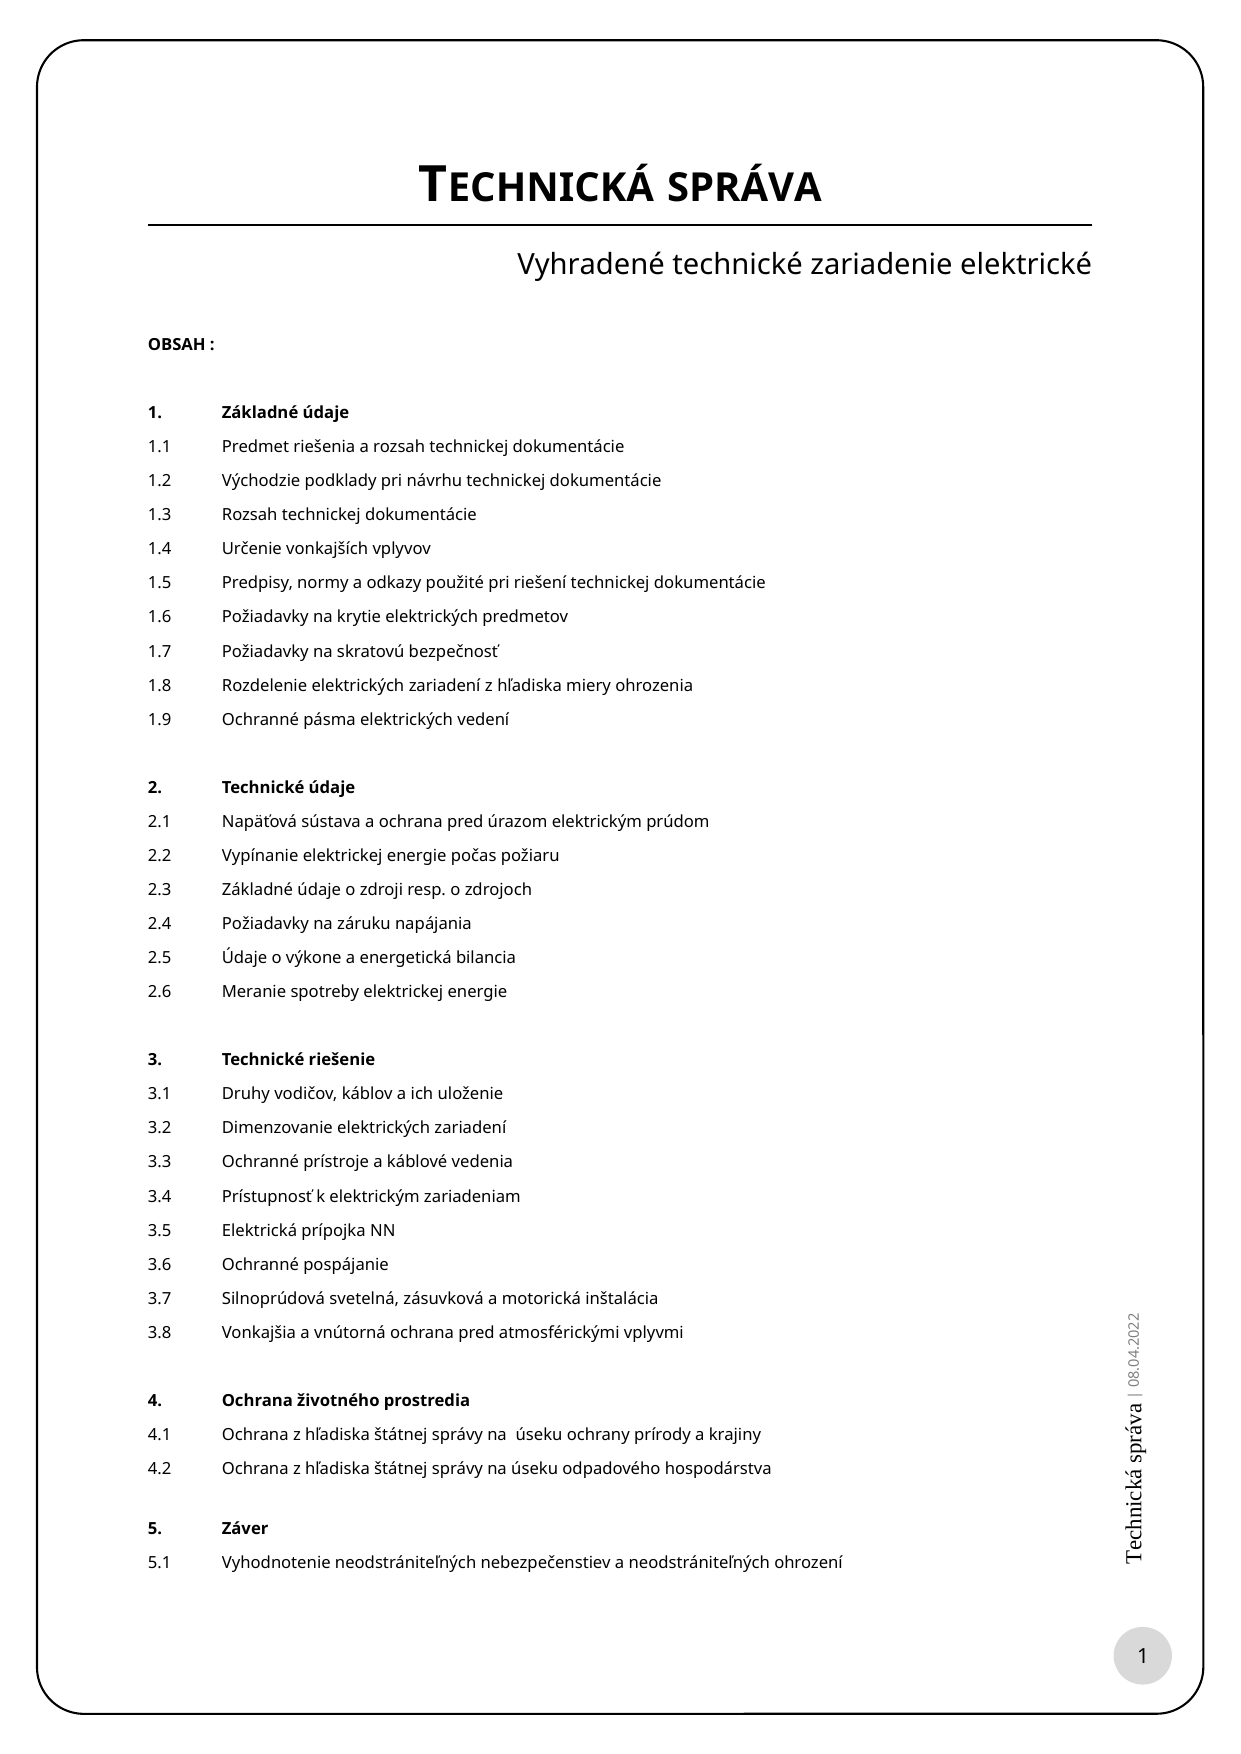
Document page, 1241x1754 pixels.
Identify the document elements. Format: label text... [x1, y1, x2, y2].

text 5. Záver [148, 1517, 1092, 1539]
text 1.2 Východzie podklady pri návrhu technickej dokumentácie [148, 469, 1092, 492]
text 2.5 Údaje o výkone a energetická bilancia [148, 946, 1092, 968]
text 1.1 Predmet riešenia a rozsah technickej dokumentácie [148, 435, 1092, 457]
text 1.6 Požiadavky na krytie elektrických predmetov [148, 605, 1092, 628]
text OBSAH : [148, 333, 1092, 355]
text 4.1 Ochrana z hľadiska štátnej správy na úseku ochrany prírody a krajiny [148, 1423, 1092, 1445]
text 2.1 Napäťová sústava a ochrana pred úrazom elektrickým prúdom [148, 809, 1092, 832]
text 3.8 Vonkajšia a vnútorná ochrana pred atmosférickými vplyvmi [148, 1320, 1092, 1343]
text 3.3 Ochranné prístroje a káblové vedenia [148, 1150, 1092, 1173]
text 3.4 Prístupnosť k elektrickým zariadeniam [148, 1184, 1092, 1207]
text 1.3 Rozsah technickej dokumentácie [148, 503, 1092, 526]
text 3.5 Elektrická prípojka NN [148, 1218, 1092, 1241]
text 1.8 Rozdelenie elektrických zariadení z hľadiska miery ohrozenia [148, 673, 1092, 696]
text 4.2 Ochrana z hľadiska štátnej správy na úseku odpadového hospodárstva [148, 1457, 1092, 1479]
text 2.6 Meranie spotreby elektrickej energie [148, 980, 1092, 1002]
text 3.2 Dimenzovanie elektrických zariadení [148, 1116, 1092, 1139]
text 1.4 Určenie vonkajších vplyvov [148, 537, 1092, 560]
text 1. Základné údaje [148, 401, 1092, 423]
text 2.3 Základné údaje o zdroji resp. o zdrojoch [148, 878, 1092, 900]
text 2.4 Požiadavky na záruku napájania [148, 912, 1092, 934]
text 2. Technické údaje [148, 775, 1092, 798]
text 1.9 Ochranné pásma elektrických vedení [148, 707, 1092, 730]
text 1.7 Požiadavky na skratovú bezpečnosť [148, 639, 1092, 662]
text 3.1 Druhy vodičov, káblov a ich uloženie [148, 1082, 1092, 1105]
text 2.2 Vypínanie elektrickej energie počas požiaru [148, 843, 1092, 866]
text 1.5 Predpisy, normy a odkazy použité pri riešení technickej dokumentácie [148, 571, 1092, 594]
text 3.7 Silnoprúdová svetelná, zásuvková a motorická inštalácia [148, 1286, 1092, 1309]
text 3.6 Ochranné pospájanie [148, 1252, 1092, 1275]
text 5.1 Vyhodnotenie neodstrániteľných nebezpečenstiev a neodstrániteľných ohrození [148, 1551, 1092, 1573]
text 4. Ochrana životného prostredia [148, 1388, 1092, 1411]
text 3. Technické riešenie [148, 1048, 1092, 1071]
